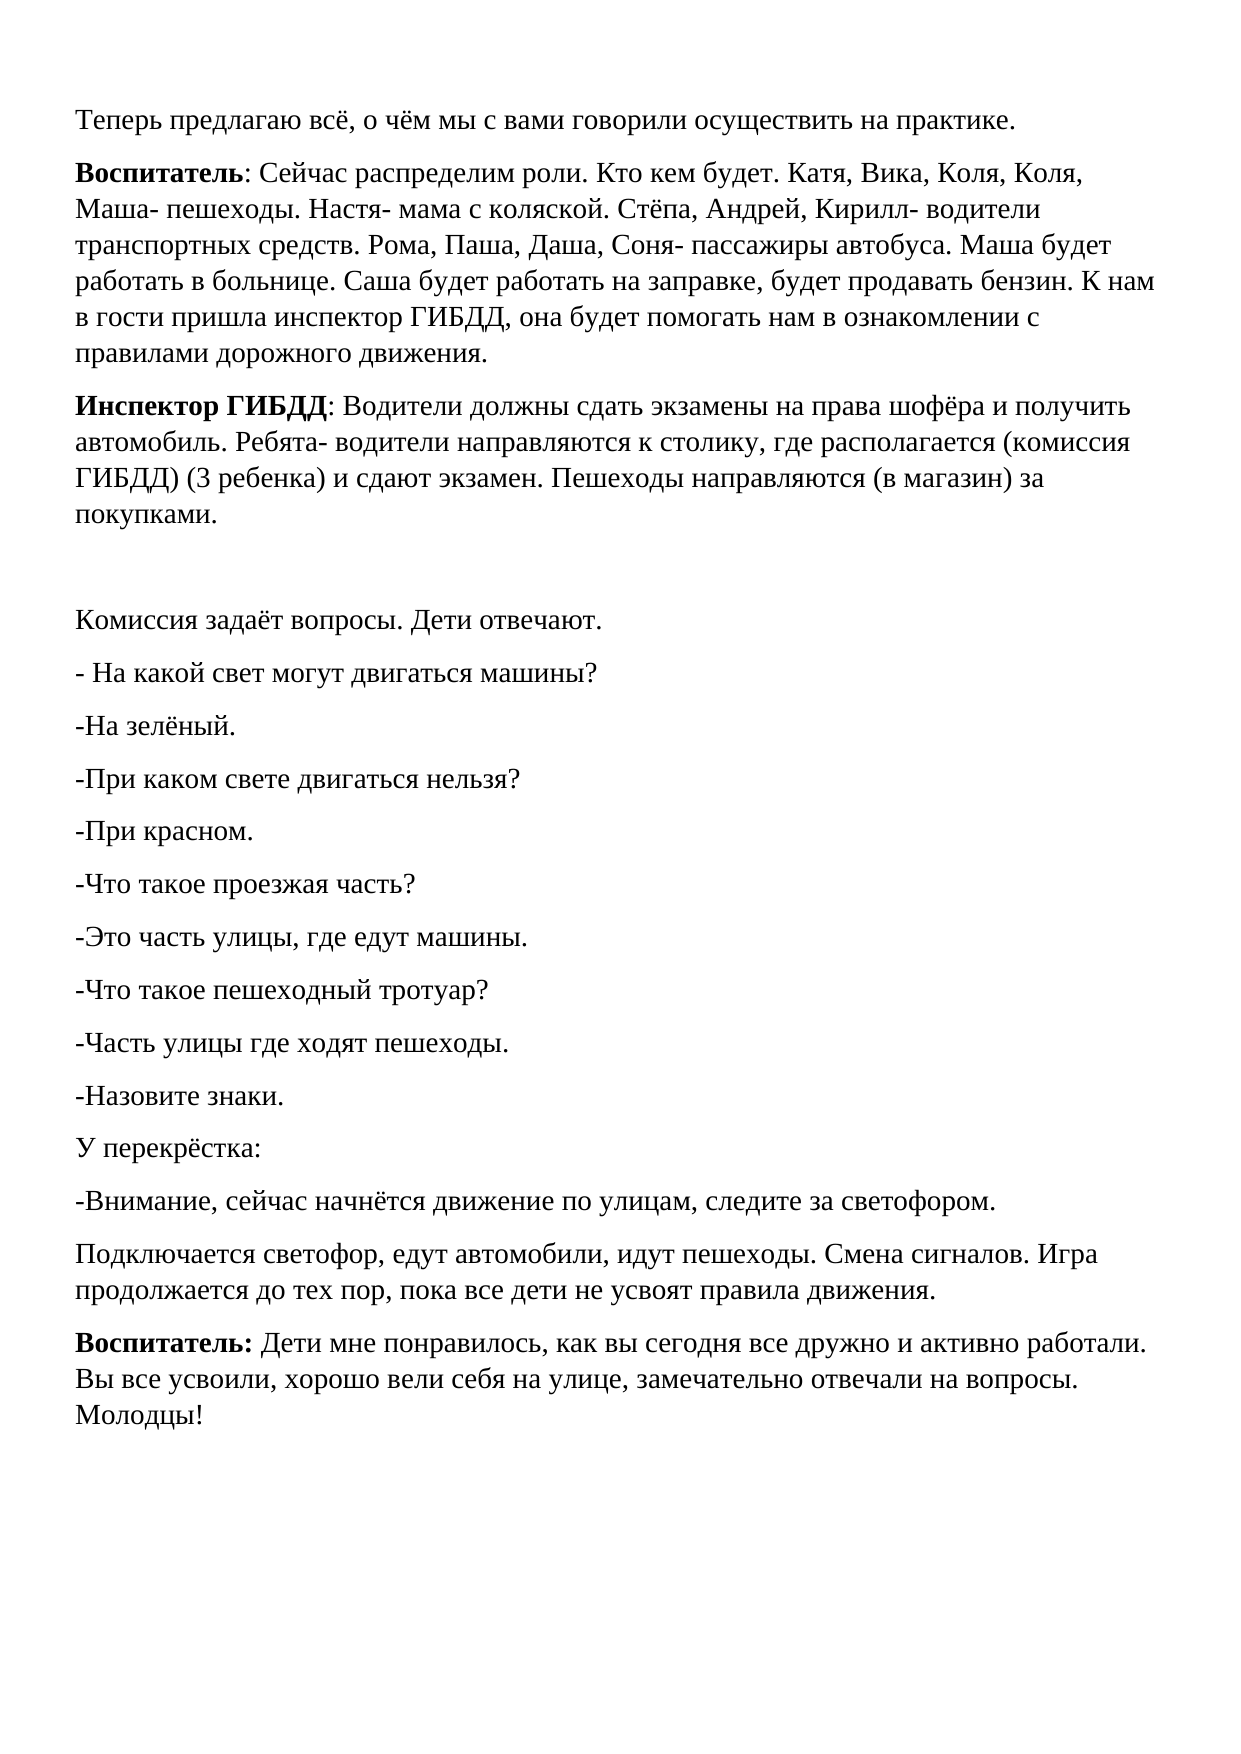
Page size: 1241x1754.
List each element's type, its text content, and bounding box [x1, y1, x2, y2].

text Инспектор ГИБДД: Водители должны сдать экзамены на права шофёра и получить автомобиль. Ребята- водители направляются к столику, где располагается (комиссия ГИБДД) (3 ребенка) и сдают экзамен. Пешеходы направляются (в магазин) за покупками. [75, 388, 1165, 530]
text -На зелёный. [75, 708, 1165, 741]
text Воспитатель: Сейчас распределим роли. Кто кем будет. Катя, Вика, Коля, Коля, Маша- пешеходы. Настя- мама с коляской. Стёпа, Андрей, Кирилл- водители транспортных средств. Рома, Паша, Даша, Соня- пассажиры автобуса. Маша будет работать в больнице. Саша будет работать на заправке, будет продавать бензин. К нам в гости пришла инспектор ГИБДД, она будет помогать нам в ознакомлении с правилами дорожного движения. [75, 155, 1165, 369]
text Комиссия задаёт вопросы. Дети отвечают. [75, 602, 1165, 636]
text -Что такое проезжая часть? [75, 866, 1165, 900]
text Теперь предлагаю всё, о чём мы с вами говорили осуществить на практике. [75, 102, 1165, 135]
text Воспитатель: Дети мне понравилось, как вы сегодня все дружно и активно работали. Вы все усвоили, хорошо вели себя на улице, замечательно отвечали на вопросы. Молодцы! [75, 1325, 1165, 1431]
text -Внимание, сейчас начнётся движение по улицам, следите за светофором. [75, 1183, 1165, 1217]
text У перекрёстка: [75, 1130, 1165, 1164]
text -При каком свете двигаться нельзя? [75, 761, 1165, 794]
text - На какой свет могут двигаться машины? [75, 655, 1165, 689]
text -Это часть улицы, где едут машины. [75, 919, 1165, 953]
text -Назовите знаки. [75, 1078, 1165, 1111]
text -При красном. [75, 813, 1165, 847]
text -Что такое пешеходный тротуар? [75, 972, 1165, 1006]
text -Часть улицы где ходят пешеходы. [75, 1025, 1165, 1058]
text Подключается светофор, едут автомобили, идут пешеходы. Смена сигналов. Игра продолжается до тех пор, пока все дети не усвоят правила движения. [75, 1236, 1165, 1306]
